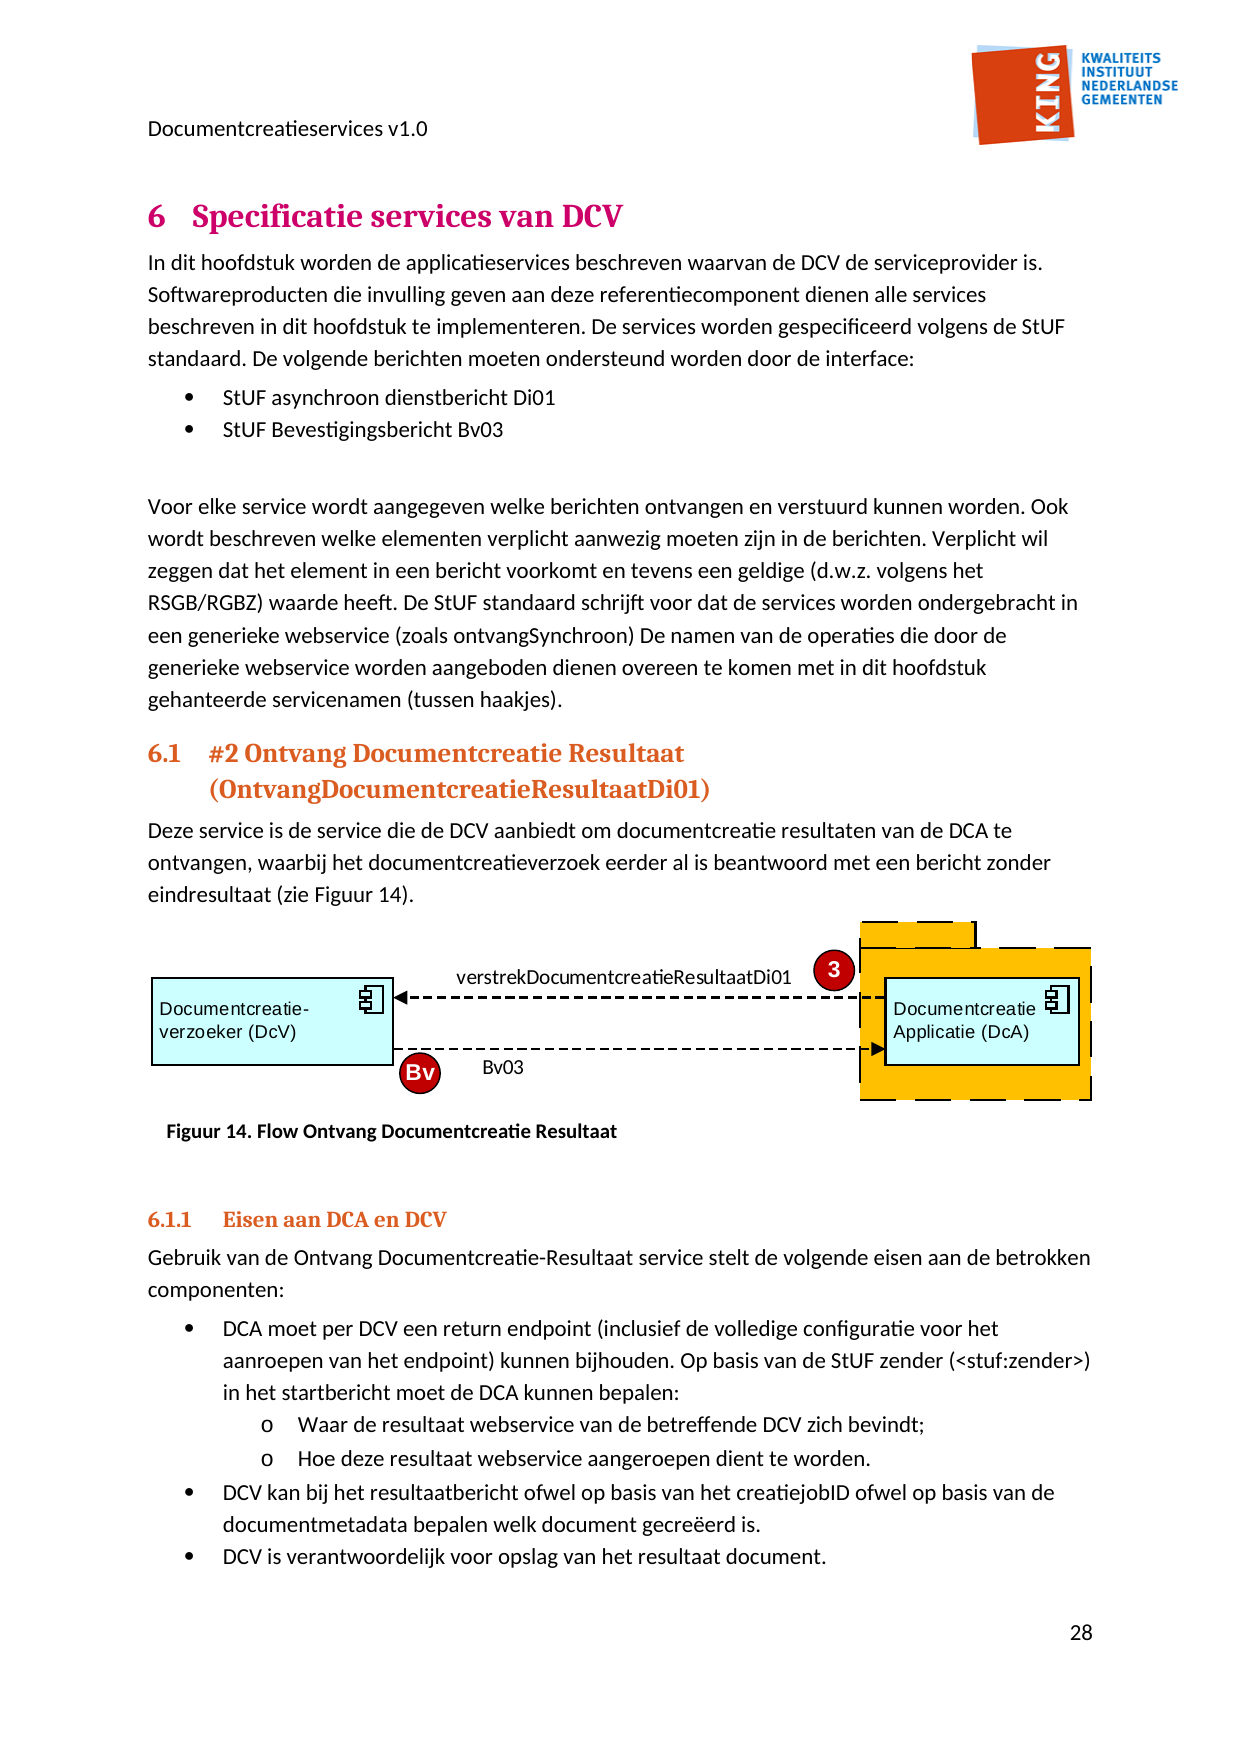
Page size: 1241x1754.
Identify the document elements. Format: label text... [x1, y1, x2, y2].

list DCA moet per DCV een return endpoint (inclusief de volledige configuratie voor het aanroepen van het endpoint) kunnen bijhouden. Op basis van de StUF zender (<stuf:zender>) in het startbericht moet de DCA kunnen bepalen: [185, 1314, 1093, 1406]
picture [971, 45, 1178, 145]
list StUF Bevestigingsbericht Bv03 [185, 415, 1093, 443]
subtitle #2 Ontvang Documentcreatie Resultaat (OntvangDocumentcreatieResultaatDi01) [148, 738, 1093, 805]
list DCV kan bij het resultaatbericht ofwel op basis van het creatiejobID ofwel op basis van de documentmetadata bepalen welk document gecreëerd is. [185, 1478, 1093, 1538]
text Deze service is de service die de DCV aanbiedt om documentcreatie resultaten van de DCA te ontvangen, waarbij het documentcreatieverzoek eerder al is beantwoord met een bericht zonder eindresultaat (zie Figuur 14). [148, 816, 1093, 908]
text In dit hoofdstuk worden de applicatieservices beschreven waarvan de DCV de serviceprovider is. Softwareproducten die invulling geven aan deze referentiecomponent dienen alle services beschreven in dit hoofdstuk te implementeren. De services worden gespecificeerd volgens de StUF standaard. De volgende berichten moeten ondersteund worden door de interface: [148, 248, 1093, 372]
list DCV is verantwoordelijk voor opslag van het resultaat document. [185, 1542, 1093, 1570]
text Voor elke service wordt aangegeven welke berichten ontvangen en verstuurd kunnen worden. Ook wordt beschreven welke elementen verplicht aanwezig moeten zijn in de berichten. Verplicht wil zeggen dat het element in een bericht voorkomt en tevens een geldige (d.w.z. volgens het RSGB/RGBZ) waarde heeft. De StUF standaard schrijft voor dat de services worden ondergebracht in een generieke webservice (zoals ontvangSynchroon) De namen van de operaties die door de generieke webservice worden aangeboden dienen overeen te komen met in dit hoofdstuk gehanteerde servicenamen (tussen haakjes). [148, 492, 1093, 713]
subtitle Specificatie services van DCV [148, 198, 1093, 236]
list Hoe deze resultaat webservice aangeroepen dient te worden. [260, 1444, 1093, 1473]
subtitle Eisen aan DCA en DCV [148, 1207, 1093, 1233]
list Waar de resultaat webservice van de betreffende DCV zich bevindt; [260, 1411, 1093, 1440]
text Gebruik van de Ontvang Documentcreatie-Resultaat service stelt de volgende eisen aan de betrokken componenten: [148, 1243, 1093, 1303]
list StUF asynchroon dienstbericht Di01 [185, 383, 1093, 411]
